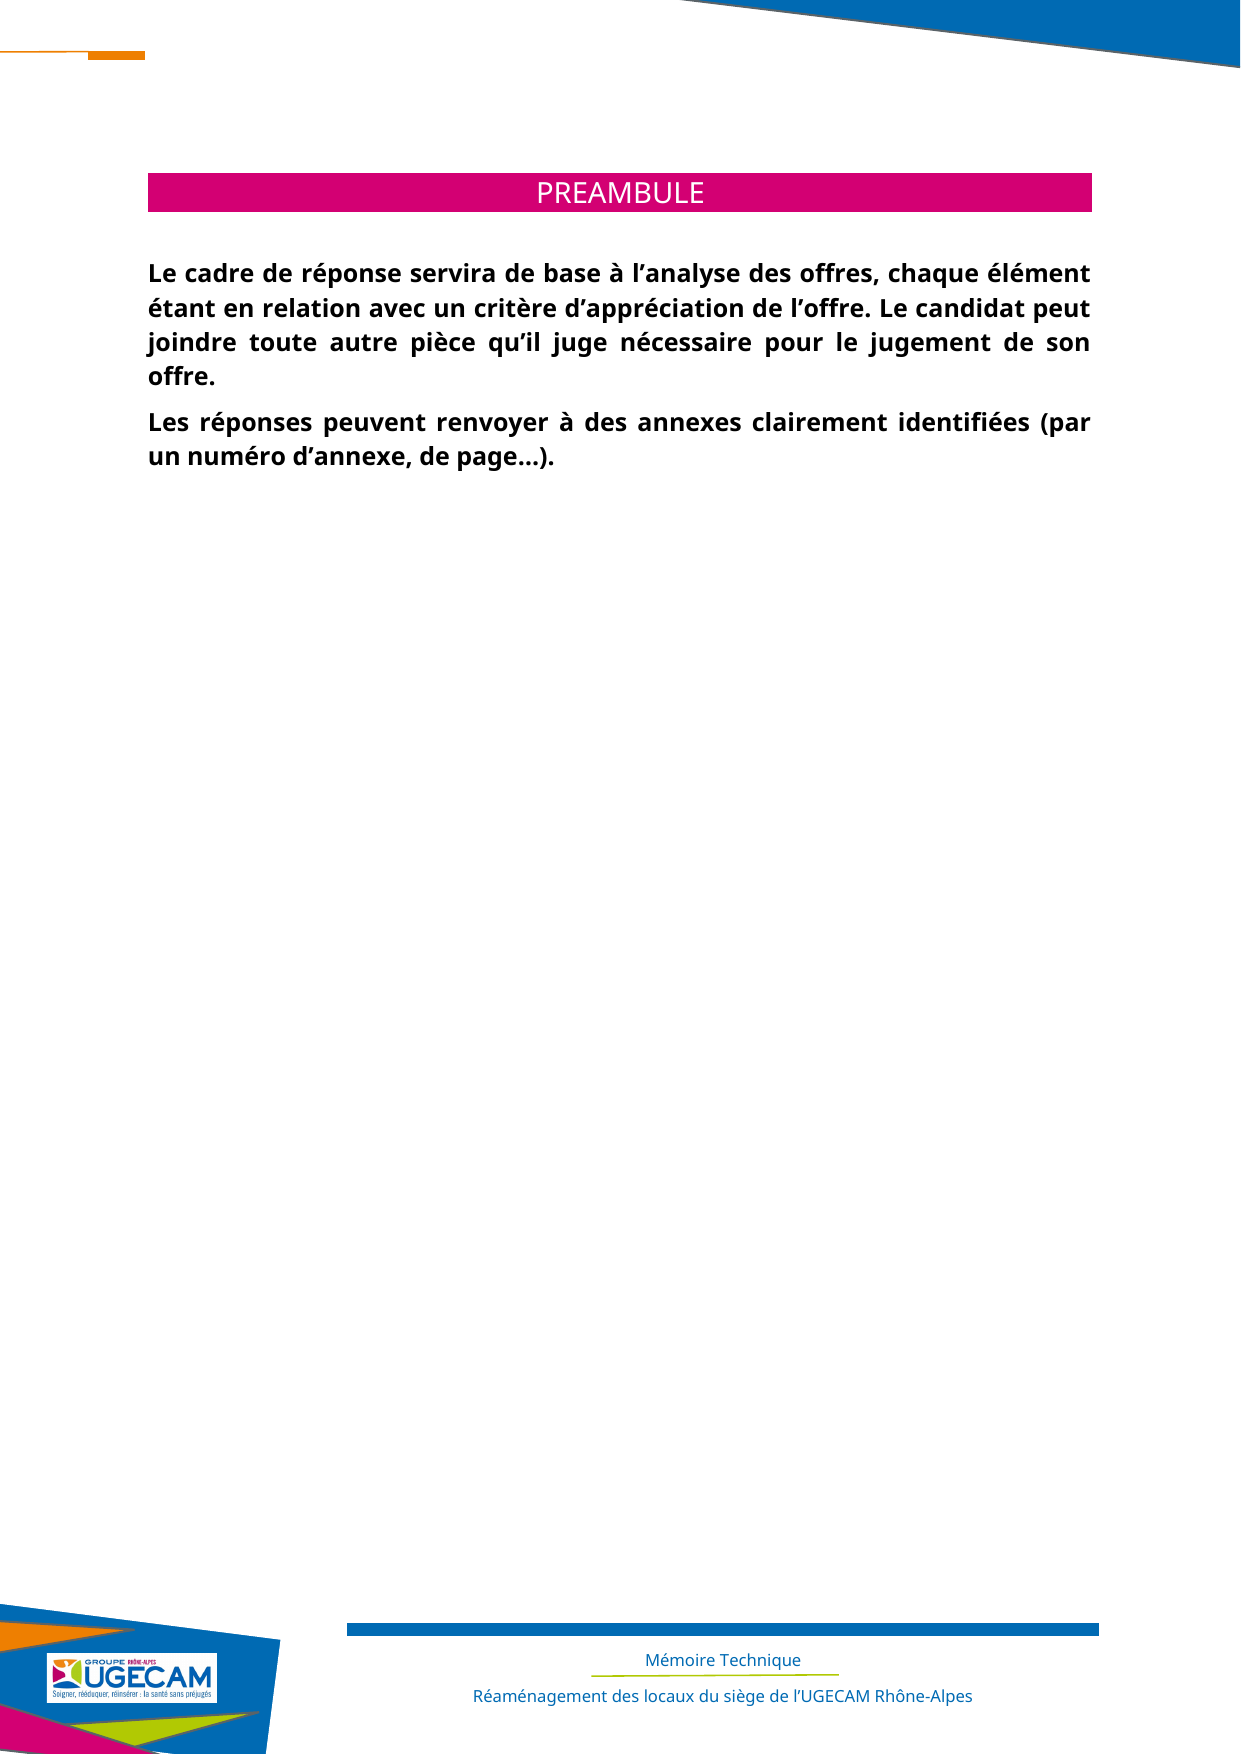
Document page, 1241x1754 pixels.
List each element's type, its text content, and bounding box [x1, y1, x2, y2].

picture [46, 1653, 217, 1703]
text Le cadre de réponse servira de base à l’analyse des offres, chaque élément étant en relation avec un critère d’appréciation de l’offre. Le candidat peut joindre toute autre pièce qu’il juge nécessaire pour le jugement de son offre. [148, 256, 1092, 392]
text Les réponses peuvent renvoyer à des annexes clairement identifiées (par un numéro d’annexe, de page…). [148, 405, 1092, 473]
subtitle Preambule [148, 173, 1092, 212]
